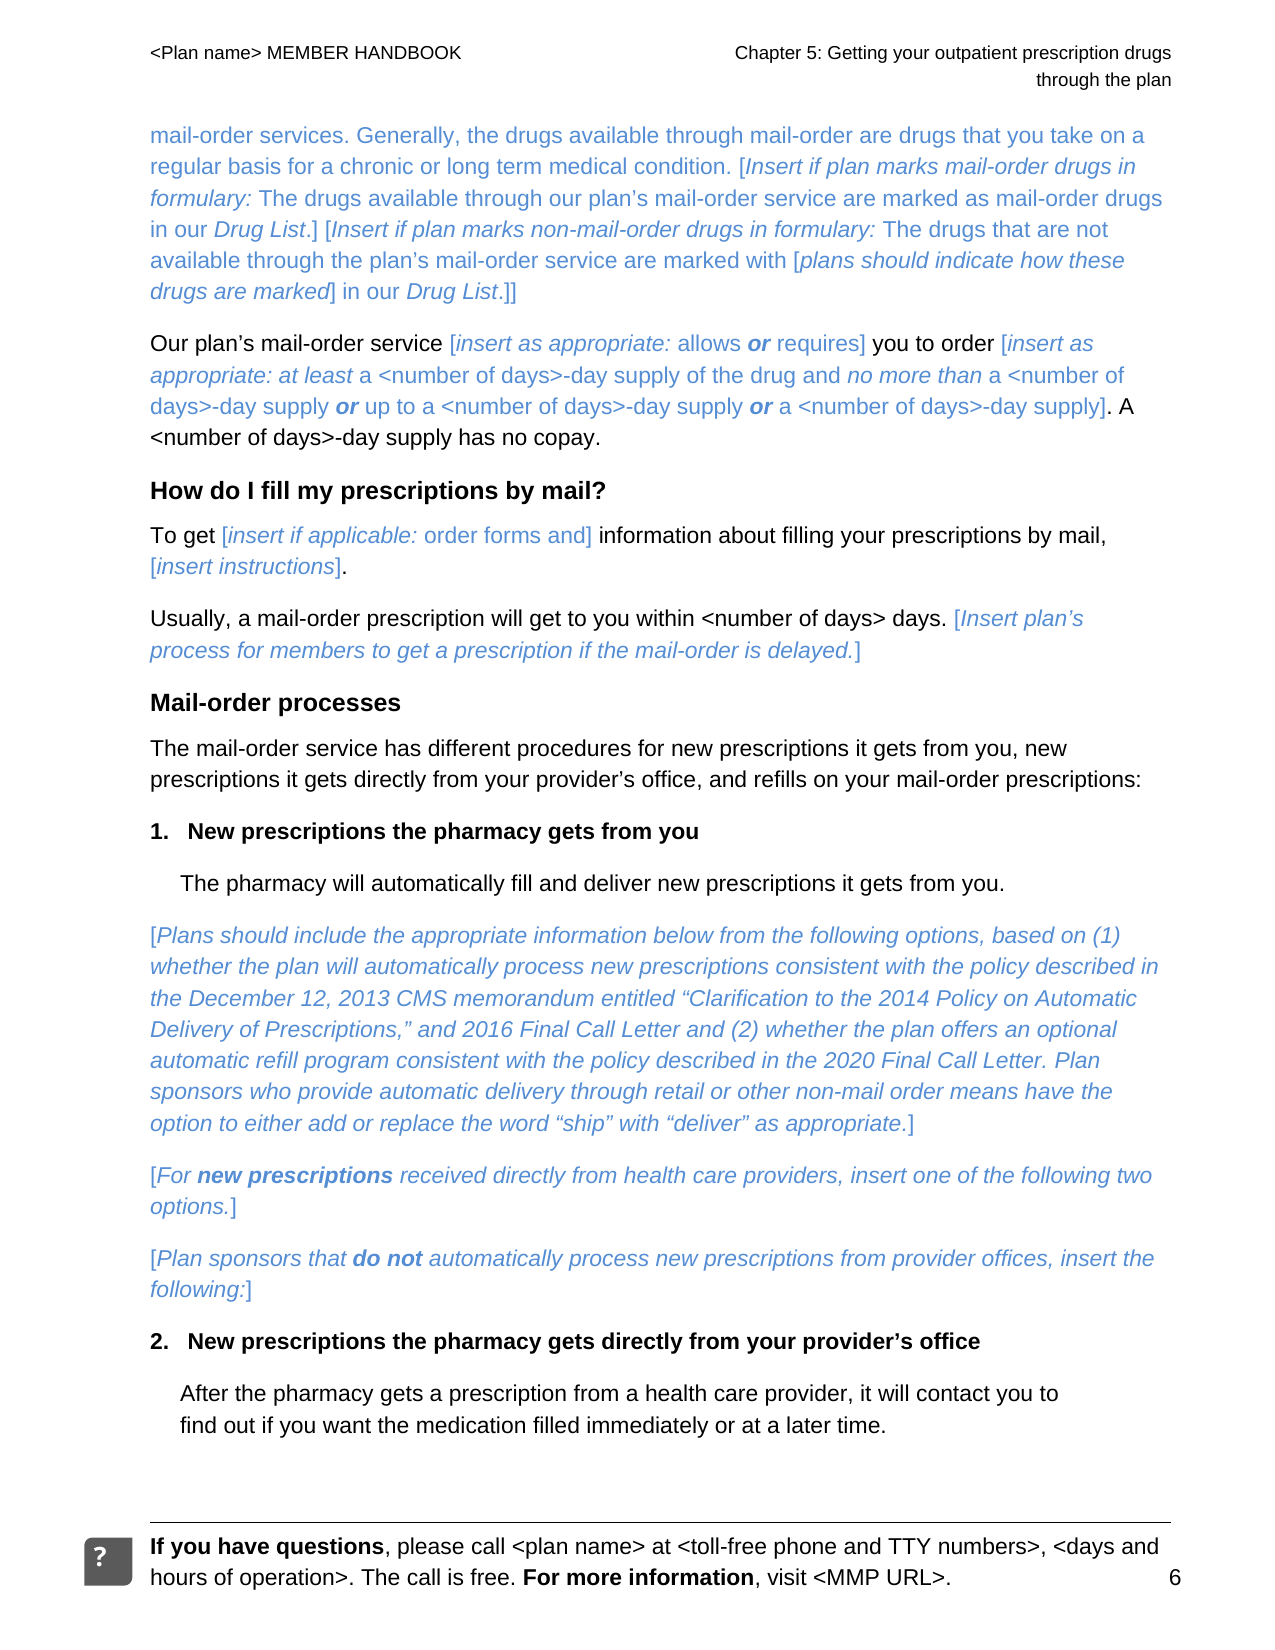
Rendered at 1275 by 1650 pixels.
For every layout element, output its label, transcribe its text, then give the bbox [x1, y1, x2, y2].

text Mail-order processes [150, 685, 1096, 718]
text To get [insert if applicable: order forms and] information about filling your prescriptions by mail, [insert instructions]. [150, 518, 1171, 581]
text Our plan’s mail-order service [insert as appropriate: allows or requires] you to order [insert as appropriate: at least a <number of days>-day supply of the drug and no more than a <number of days>-day supply or up to a <number of days>-day supply or a <number of days>-day supply]. A <number of days>-day supply has no copay. [150, 327, 1171, 452]
text How do I fill my prescriptions by mail? [150, 473, 1096, 506]
text [Plans should include the appropriate information below from the following options, based on (1) whether the plan will automatically process new prescriptions consistent with the policy described in the December 12, 2013 CMS memorandum entitled “Clarification to the 2014 Policy on Automatic Delivery of Prescriptions,” and 2016 Final Call Letter and (2) whether the plan offers an optional automatic refill program consistent with the policy described in the 2020 Final Call Letter. Plan sponsors who provide automatic delivery through retail or other non-mail order means have the option to either add or replace the word “ship” with “deliver” as appropriate.] [150, 918, 1171, 1137]
text After the pharmacy gets a prescription from a health care provider, it will contact you to find out if you want the medication filled immediately or at a later time. [180, 1377, 1096, 1439]
text [For new prescriptions received directly from health care providers, insert one of the following two options.] [150, 1158, 1171, 1221]
text 2. New prescriptions the pharmacy gets directly from your provider’s office [150, 1325, 1096, 1356]
text 1. New prescriptions the pharmacy gets from you [150, 814, 1096, 846]
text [150, 118, 1171, 306]
text The pharmacy will automatically fill and deliver new prescriptions it gets from you. [180, 866, 1096, 898]
text Usually, a mail-order prescription will get to you within <number of days> days. [Insert plan’s process for members to get a prescription if the mail-order is delayed.] [150, 602, 1171, 664]
text [Plan sponsors that do not automatically process new prescriptions from provider offices, insert the following:] [150, 1241, 1171, 1304]
text The mail-order service has different procedures for new prescriptions it gets from you, new prescriptions it gets directly from your provider’s office, and refills on your mail-order prescriptions: [150, 731, 1171, 793]
